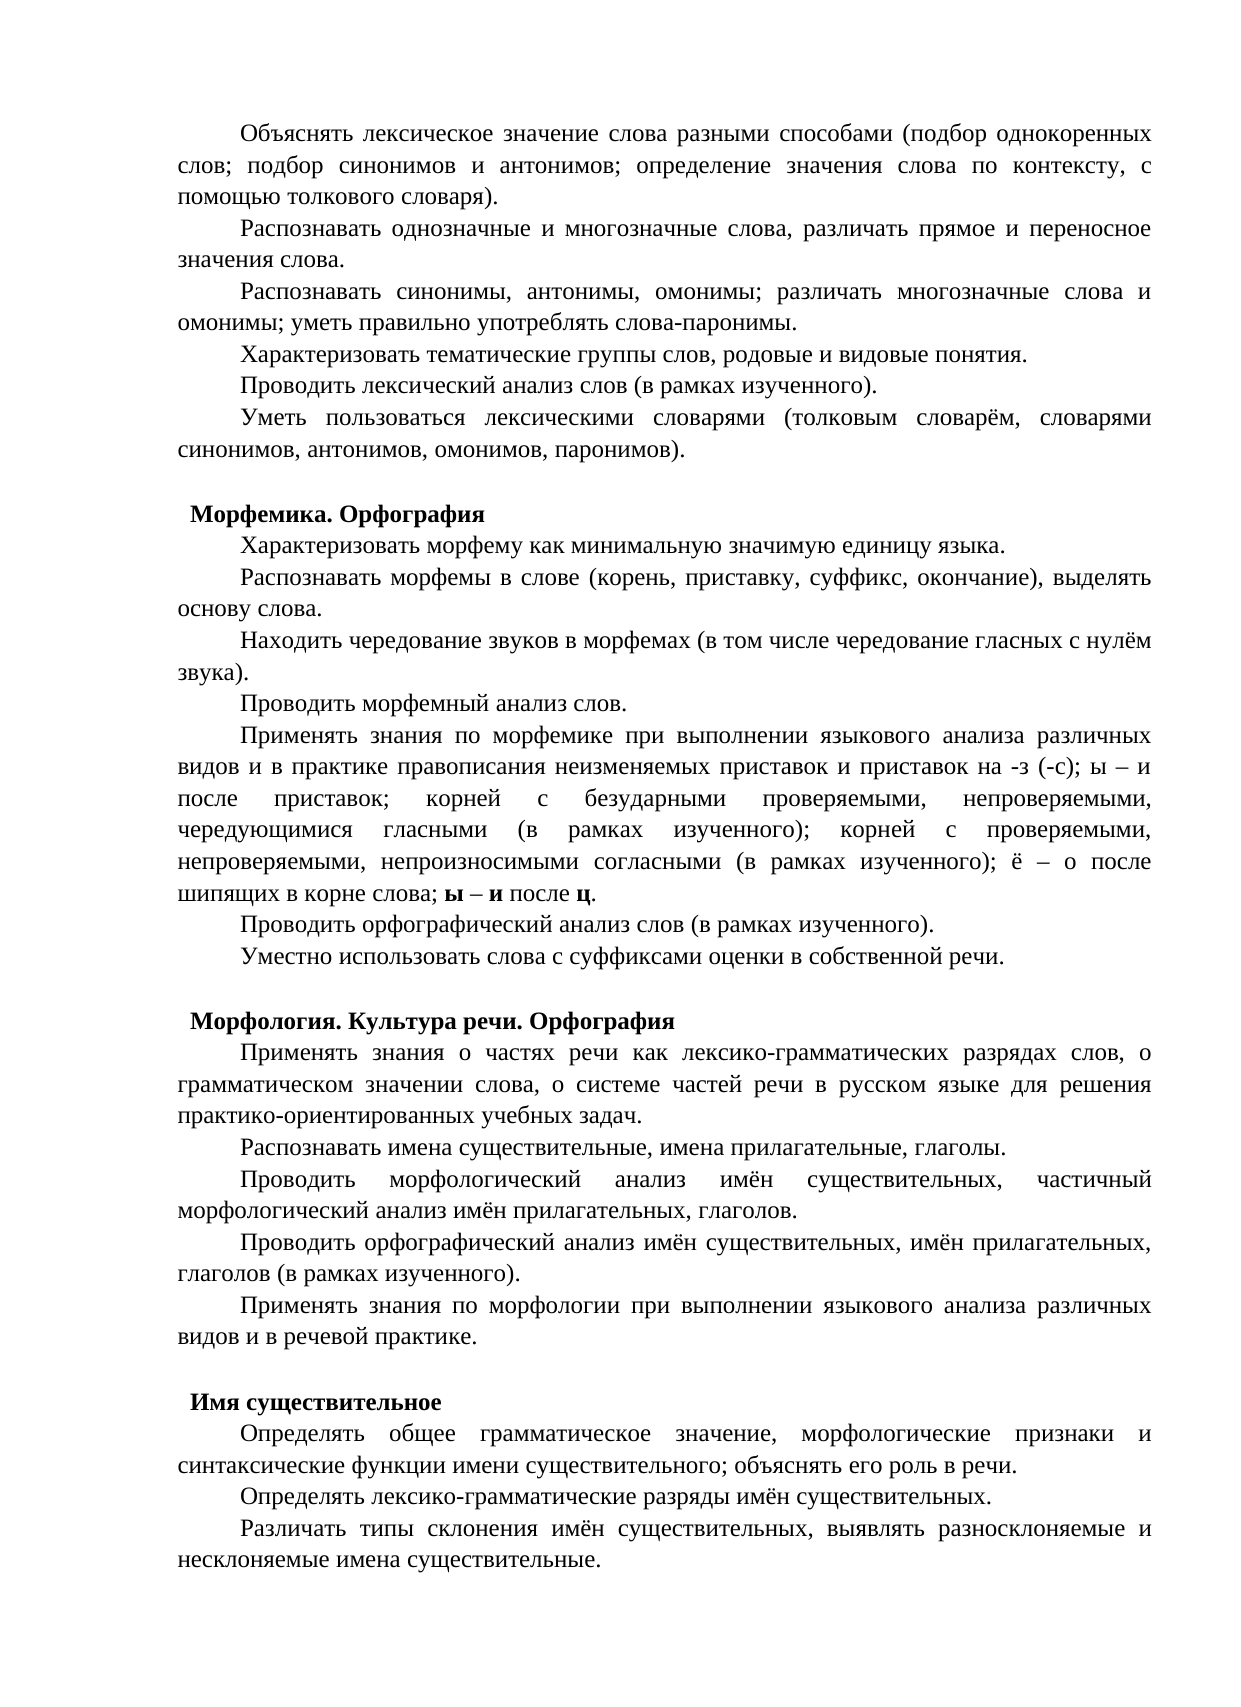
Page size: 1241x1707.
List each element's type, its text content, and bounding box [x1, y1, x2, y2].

text Применять знания по морфологии при выполнении языкового анализа различных видов и в речевой практике. [177, 1290, 1152, 1350]
text Определять общее грамматическое значение, морфологические признаки и синтаксические функции имени существительного; объяснять его роль в речи. [177, 1418, 1152, 1478]
text Распознавать синонимы, антонимы, омонимы; различать многозначные слова и омонимы; уметь правильно употреблять слова-паронимы. [177, 276, 1152, 336]
text Применять знания о частях речи как лексико-грамматических разрядах слов, о грамматическом значении слова, о сис­теме частей речи в русском языке для решения практико-ориентированных учебных задач. [177, 1037, 1152, 1129]
text Определять лексико-грамматические разряды имён существительных. [177, 1481, 1152, 1510]
text Находить чередование звуков в морфемах (в том числе чередование гласных с нулём звука). [177, 625, 1152, 685]
text Проводить морфемный анализ слов. [177, 688, 1152, 717]
text Проводить орфографический анализ имён существительных, имён прилагательных, глаголов (в рамках изученного). [177, 1227, 1152, 1287]
text Проводить орфографический анализ слов (в рамках изученного). [177, 909, 1152, 938]
text Распознавать однозначные и многозначные слова, различать прямое и переносное значения слова. [177, 213, 1152, 273]
text Характеризовать тематические группы слов, родовые и видовые понятия. [177, 339, 1152, 368]
text Объяснять лексическое значение слова разными способами (подбор однокоренных слов; подбор синонимов и антонимов; определение значения слова по контексту, с помощью толкового словаря). [177, 118, 1152, 210]
text Различать типы склонения имён существительных, выявлять разносклоняемые и несклоняемые имена существительные. [177, 1513, 1152, 1573]
text Характеризовать морфему как минимальную значимую единицу языка. [177, 530, 1152, 559]
text Уместно использовать слова с суффиксами оценки в собственной речи. [177, 941, 1152, 969]
text Морфология. Культура речи. Орфография [190, 1006, 1152, 1034]
text Уметь пользоваться лексическими словарями (толковым словарём, словарями синонимов, антонимов, омонимов, паро­нимов). [177, 402, 1152, 462]
text Распознавать имена существительные, имена прилагательные, глаголы. [177, 1132, 1152, 1161]
text Применять знания по морфемике при выполнении языкового анализа различных видов и в практике правописания неизменяемых приставок и приставок на -з (-с); ы – и после приставок; корней с безударными проверяемыми, непроверяемыми, чередующимися гласными (в рамках изученного); корней с проверяемыми, непроверяемыми, непроизносимыми согласными (в рамках изученного); ё – о после шипящих в корне слова; ы – и после ц. [177, 720, 1152, 906]
text Распознавать морфемы в слове (корень, приставку, суффикс, окончание), выделять основу слова. [177, 562, 1152, 622]
text Имя существительное [190, 1387, 1152, 1415]
text Проводить лексический анализ слов (в рамках изученного). [177, 371, 1152, 399]
text Проводить морфологический анализ имён существительных, частичный морфологический анализ имён прилагательных, глаголов. [177, 1164, 1152, 1224]
text Морфемика. Орфография [190, 499, 1152, 528]
